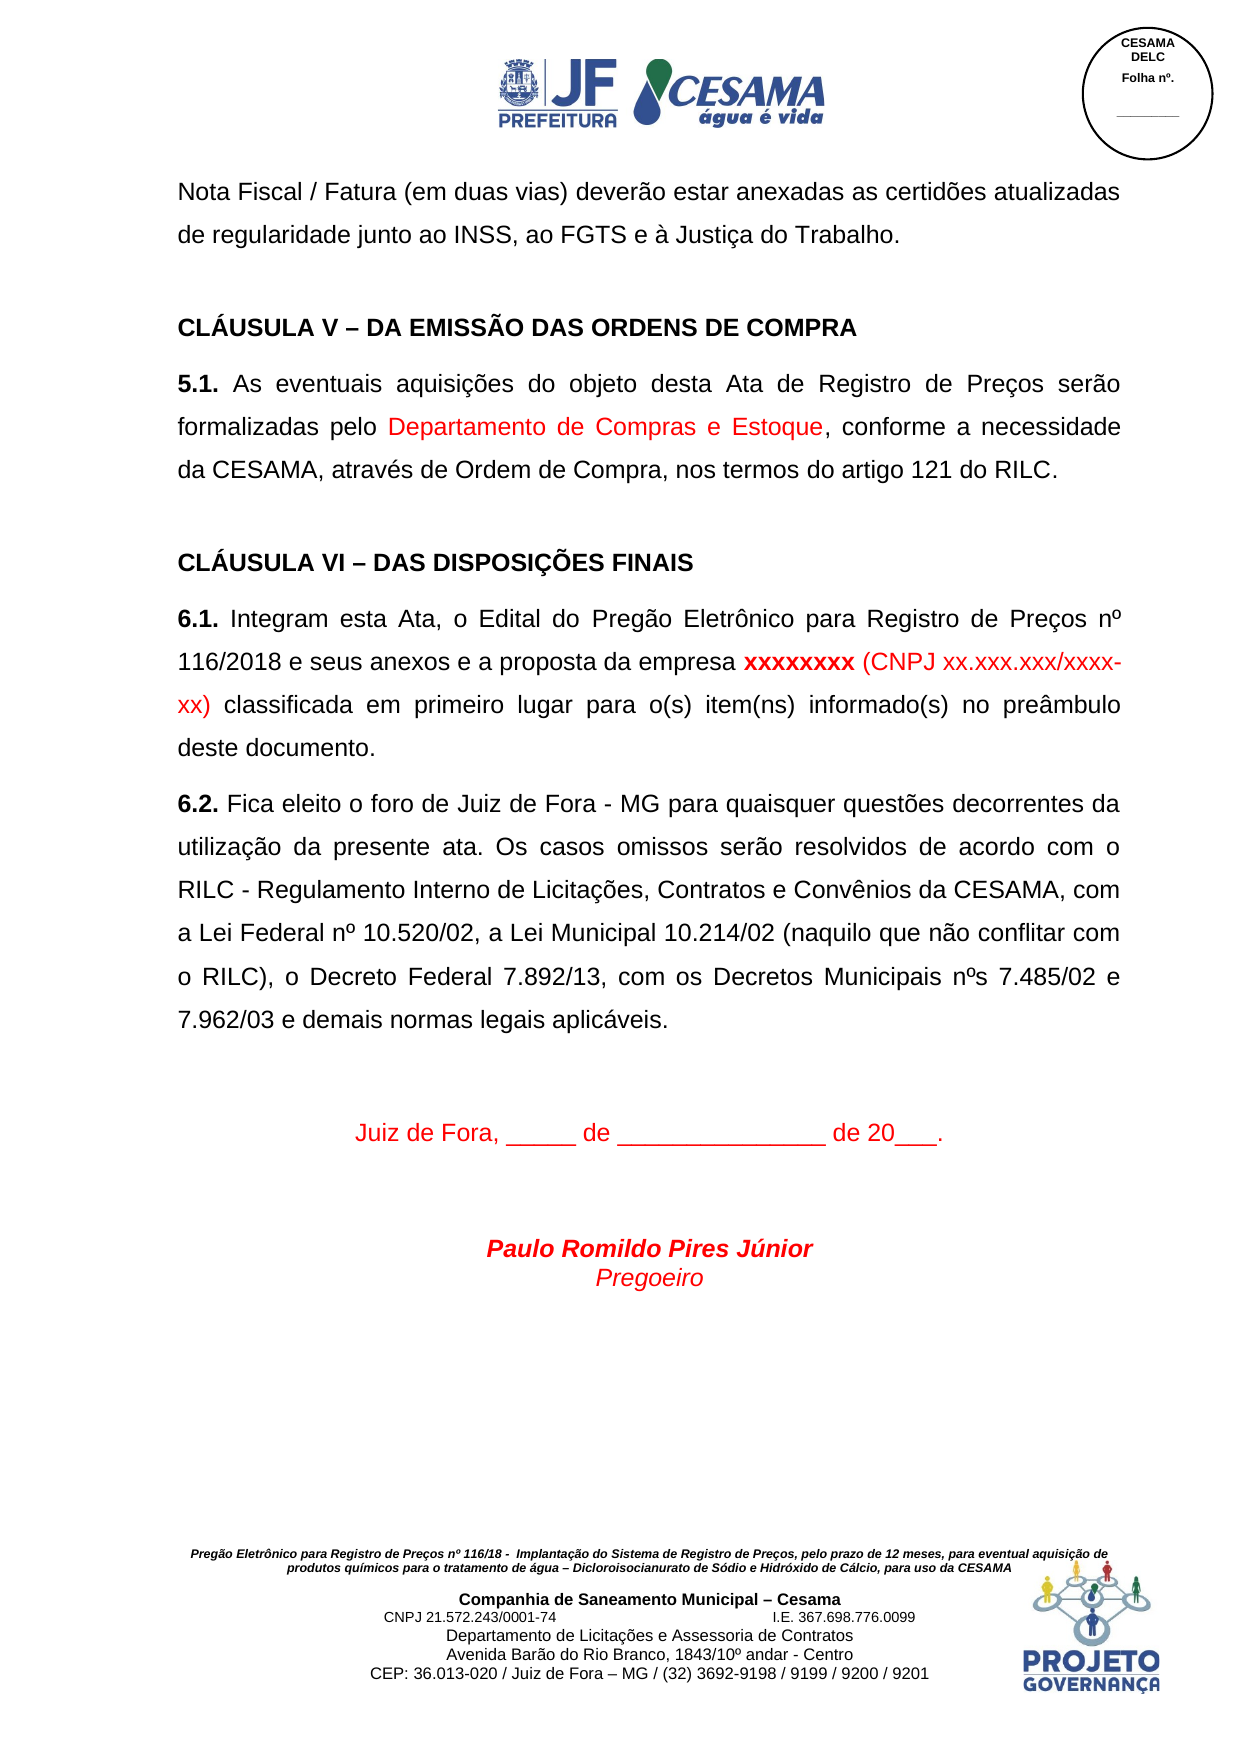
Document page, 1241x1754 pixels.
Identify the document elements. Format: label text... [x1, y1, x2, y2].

text CLÁUSULA VI – DAS DISPOSIÇÕES FINAIS [177, 548, 1122, 577]
picture [497, 59, 825, 128]
text Paulo Romildo Pires Júnior [177, 1234, 1122, 1263]
text 6.1. Integram esta Ata, o Edital do Pregão Eletrônico para Registro de Preços nº 116/2018 e seus anexos e a proposta da empresa xxxxxxxx (CNPJ xx.xxx.xxx/xxxx-xx) classificada em primeiro lugar para o(s) item(ns) informado(s) no preâmbulo deste documento. [177, 604, 1122, 762]
picture [1023, 1560, 1160, 1694]
text Juiz de Fora, _____ de _______________ de 20___. [177, 1114, 1122, 1148]
text 5.1. As eventuais aquisições do objeto desta Ata de Registro de Preços serão formalizadas pelo Departamento de Compras e Estoque, conforme a necessidade da CESAMA, através de Ordem de Compra, nos termos do artigo 121 do RILC. [177, 369, 1122, 484]
text CLÁUSULA V – DA EMISSÃO DAS ORDENS DE COMPRA [177, 313, 1122, 342]
text 6.2. Fica eleito o foro de Juiz de Fora - MG para quaisquer questões decorrentes da utilização da presente ata. Os casos omissos serão resolvidos de acordo com o RILC - Regulamento Interno de Licitações, Contratos e Convênios da CESAMA, com a Lei Federal nº 10.520/02, a Lei Municipal 10.214/02 (naquilo que não conflitar com o RILC), o Decreto Federal 7.892/13, com os Decretos Municipais nºs 7.485/02 e 7.962/03 e demais normas legais aplicáveis. [177, 789, 1122, 1033]
subtitle Pregoeiro [177, 1263, 1122, 1292]
